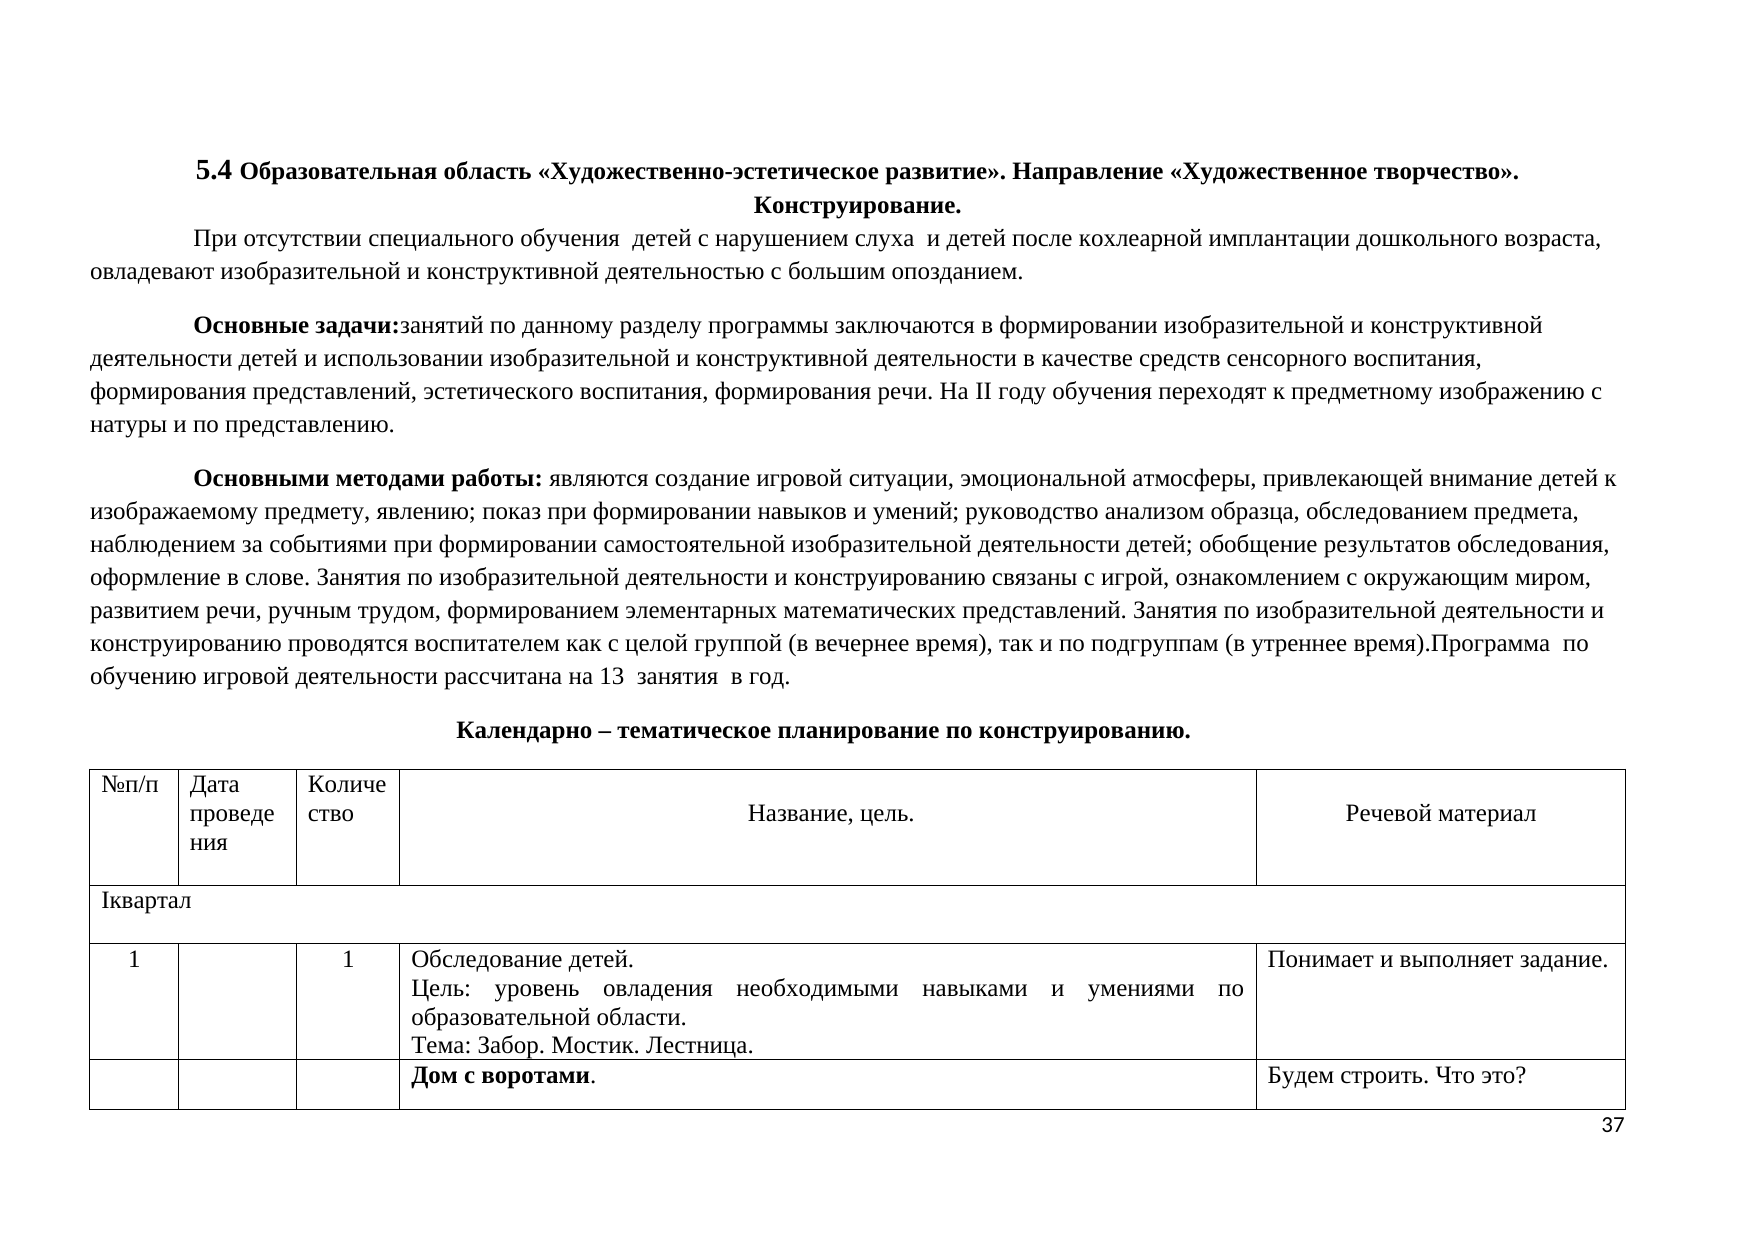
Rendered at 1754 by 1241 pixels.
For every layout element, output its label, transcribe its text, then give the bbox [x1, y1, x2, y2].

text 5.4 Образовательная область «Художественно-эстетическое развитие». Направление «Художественное творчество». Конструирование. [90, 152, 1625, 219]
table_header №п/п [90, 770, 178, 884]
table_header Речевой материал [1257, 770, 1625, 884]
table_cell 1 [90, 944, 178, 1059]
text Календарно – тематическое планирование по конструированию. [75, 715, 1624, 743]
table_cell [400, 1060, 1256, 1109]
table_cell Понимает и выполняет задание. [1257, 944, 1625, 1059]
table_header Название, цель. [400, 770, 1256, 884]
table_cell 2 [90, 1060, 178, 1109]
table_cell Iквартал [90, 886, 1625, 943]
table_cell [179, 944, 296, 1059]
table_header Количество [297, 770, 399, 884]
table_cell 1 [297, 1060, 399, 1109]
table_cell Обследование детей. Цель: уровень овладения необходимыми навыками и умениями по образовательной области. Тема: Забор. Мостик. Лестница. [400, 944, 1256, 1059]
table_cell [179, 1060, 296, 1109]
text При отсутствии специального обучения детей с нарушением слуха и детей после кохлеарной имплантации дошкольного возраста, овладевают изобразительной и конструктивной деятельностью с большим опозданием. [90, 223, 1625, 285]
text Основные задачи:занятий по данному разделу программы заключаются в формировании изобразительной и конструктивной деятельности детей и использовании изобразительной и конструктивной деятельности в качестве средств сенсорного воспитания, формирования представлений, эстетического воспитания, формирования речи. На II году обучения переходят к предметному изображению с натуры и по представлению. [90, 310, 1625, 438]
text Основными методами работы: являются создание игровой ситуации, эмоциональной атмосферы, привлекающей внимание детей к изображаемому предмету, явлению; показ при формировании навыков и умений; руководство анализом образца, обследованием предмета, наблюдением за событиями при формировании самостоятельной изобразительной деятельности детей; обобщение результатов обследования, оформление в слове. Занятия по изобразительной деятельности и конструированию связаны с игрой, ознакомлением с окружающим миром, развитием речи, ручным трудом, формированием элементарных математических представлений. Занятия по изобразительной деятельности и конструированию проводятся воспитателем как с целой группой (в вечернее время), так и по подгруппам (в утреннее время).Программа по обучению игровой деятельности рассчитана на 13 занятия в год. [90, 463, 1625, 689]
table_cell 1 [297, 944, 399, 1059]
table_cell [1257, 1060, 1625, 1109]
table_header Дата проведения [179, 770, 296, 884]
